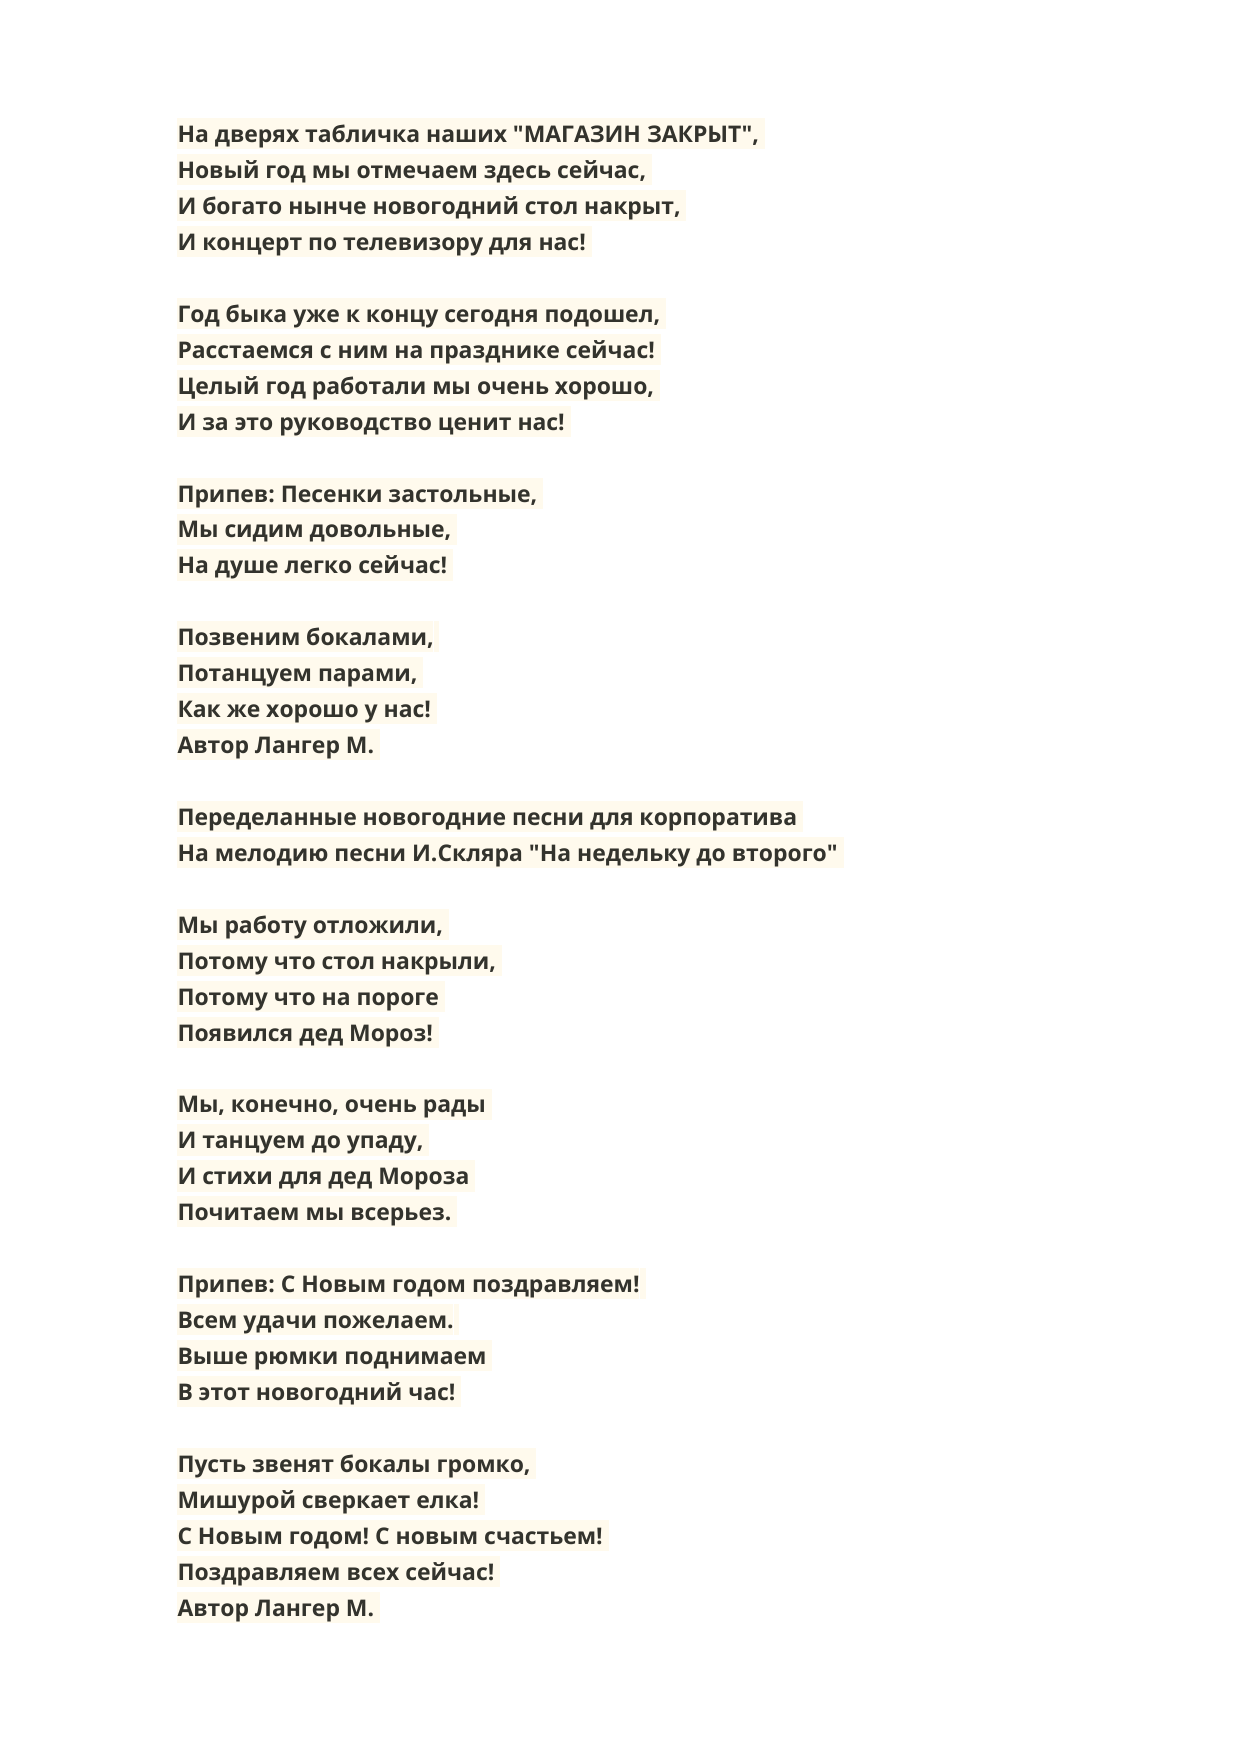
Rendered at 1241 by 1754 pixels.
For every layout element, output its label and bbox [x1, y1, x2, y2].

text [177, 118, 1152, 1623]
